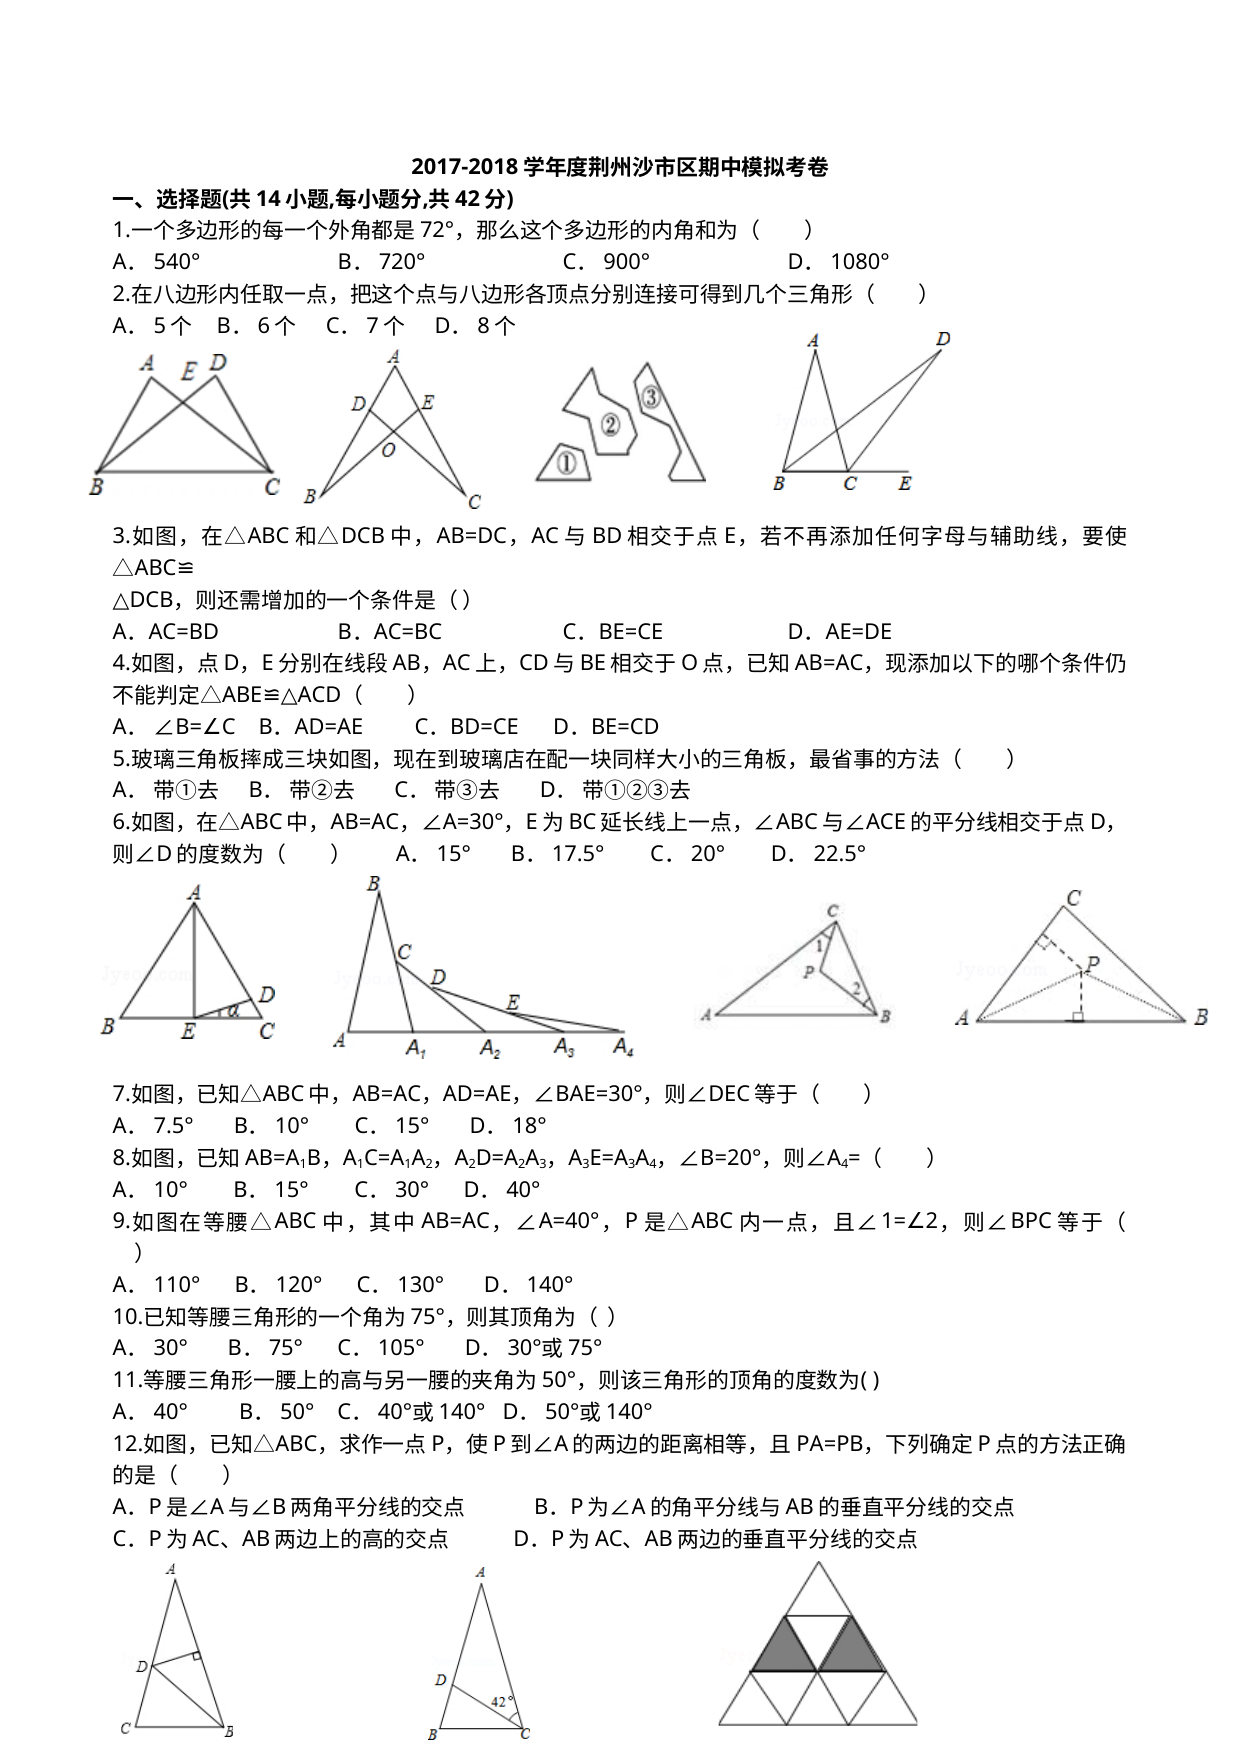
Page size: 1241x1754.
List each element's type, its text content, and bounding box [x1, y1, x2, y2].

text △DCB，则还需增加的一个条件是（ ） [112, 583, 1128, 615]
text A．P是∠A与∠B两角平分线的交点 B．P为∠A的角平分线与AB的垂直平分线的交点 [112, 1490, 1128, 1522]
picture [88, 354, 281, 495]
text 6.如图，在△ABC中，AB=AC，∠A=30°，E为BC延长线上一点，∠ABC与∠ACE的平分线相交于点D，则∠D的度数为（ ） A． 15° B． 17.5° C． 20° D． 22.5° [112, 805, 1128, 869]
text 12.如图，已知△ABC，求作一点P，使P到∠A的两边的距离相等，且PA=PB，下列确定P点的方法正确的是（ ） [112, 1427, 1128, 1490]
text A． ∠B=∠C B．AD=AE C．BD=CE D．BE=CD [112, 710, 1128, 742]
text A． 10° B． 15° C． 30° D． 40° [112, 1173, 1128, 1204]
text 10.已知等腰三角形的一个角为75°，则其顶角为（ ） [112, 1300, 1128, 1331]
picture [954, 890, 1209, 1025]
picture [717, 1561, 917, 1725]
text A． 带①去 B． 带②去 C． 带③去 D． 带①②③去 [112, 773, 1128, 805]
text C．P为AC、AB两边上的高的交点 D．P为AC、AB两边的垂直平分线的交点 [112, 1522, 1128, 1554]
text A． 5个 B． 6个 C． 7个 D． 8个 [112, 309, 1128, 341]
picture [303, 349, 482, 509]
text 2.在八边形内任取一点，把这个点与八边形各顶点分别连接可得到几个三角形（ ） [112, 277, 1128, 309]
text 11.等腰三角形一腰上的高与另一腰的夹角为50°，则该三角形的顶角的度数为( ) [112, 1363, 1128, 1395]
text 4.如图，点D，E分别在线段AB，AC上，CD与BE相交于O点，已知AB=AC，现添加以下的哪个条件仍不能判定△ABE≌△ACD（ ） [112, 646, 1128, 710]
text A． 30° B． 75° C． 105° D． 30°或75° [112, 1331, 1128, 1363]
text A．AC=BD B．AC=BC C．BE=CE D．AE=DE [112, 615, 1128, 646]
picture [100, 884, 275, 1039]
text 5.玻璃三角板摔成三块如图，现在到玻璃店在配一块同样大小的三角板，最省事的方法（ ） [112, 742, 1128, 773]
text 7.如图，已知△ABC中，AB=AC，AD=AE，∠BAE=30°，则∠DEC等于（ ） [112, 1077, 1128, 1109]
text A． 110° B． 120° C． 130° D． 140° [112, 1268, 1128, 1300]
picture [120, 1563, 233, 1736]
picture [773, 341, 951, 490]
picture [532, 359, 706, 483]
text A． 7.5° B． 10° C． 15° D． 18° [112, 1109, 1128, 1141]
picture [428, 1567, 530, 1740]
text 8.如图，已知AB=A1B，A1C=A1A2，A2D=A2A3，A3E=A3A4，∠B=20°，则∠A4=（ ） [112, 1141, 1128, 1173]
picture [693, 890, 904, 1044]
text A． 40° B． 50° C． 40°或140° D． 50°或140° [112, 1395, 1128, 1427]
text 一、选择题(共14小题,每小题分,共42分) [112, 182, 1128, 213]
text 2017-2018学年度荆州沙市区期中模拟考卷 [112, 150, 1128, 182]
text 9.如图在等腰△ABC中，其中AB=AC，∠A=40°，P是△ABC内一点，且∠1=∠2，则∠BPC等于（ ） [112, 1204, 1128, 1268]
text 1.一个多边形的每一个外角都是72°，那么这个多边形的内角和为（ ） [112, 213, 1128, 245]
picture [332, 876, 637, 1059]
text 3.如图，在△ABC和△DCB中，AB=DC，AC与BD相交于点E，若不再添加任何字母与辅助线，要使△ABC≌ [112, 519, 1128, 583]
text A． 540° B． 720° C． 900° D． 1080° [112, 245, 1128, 277]
